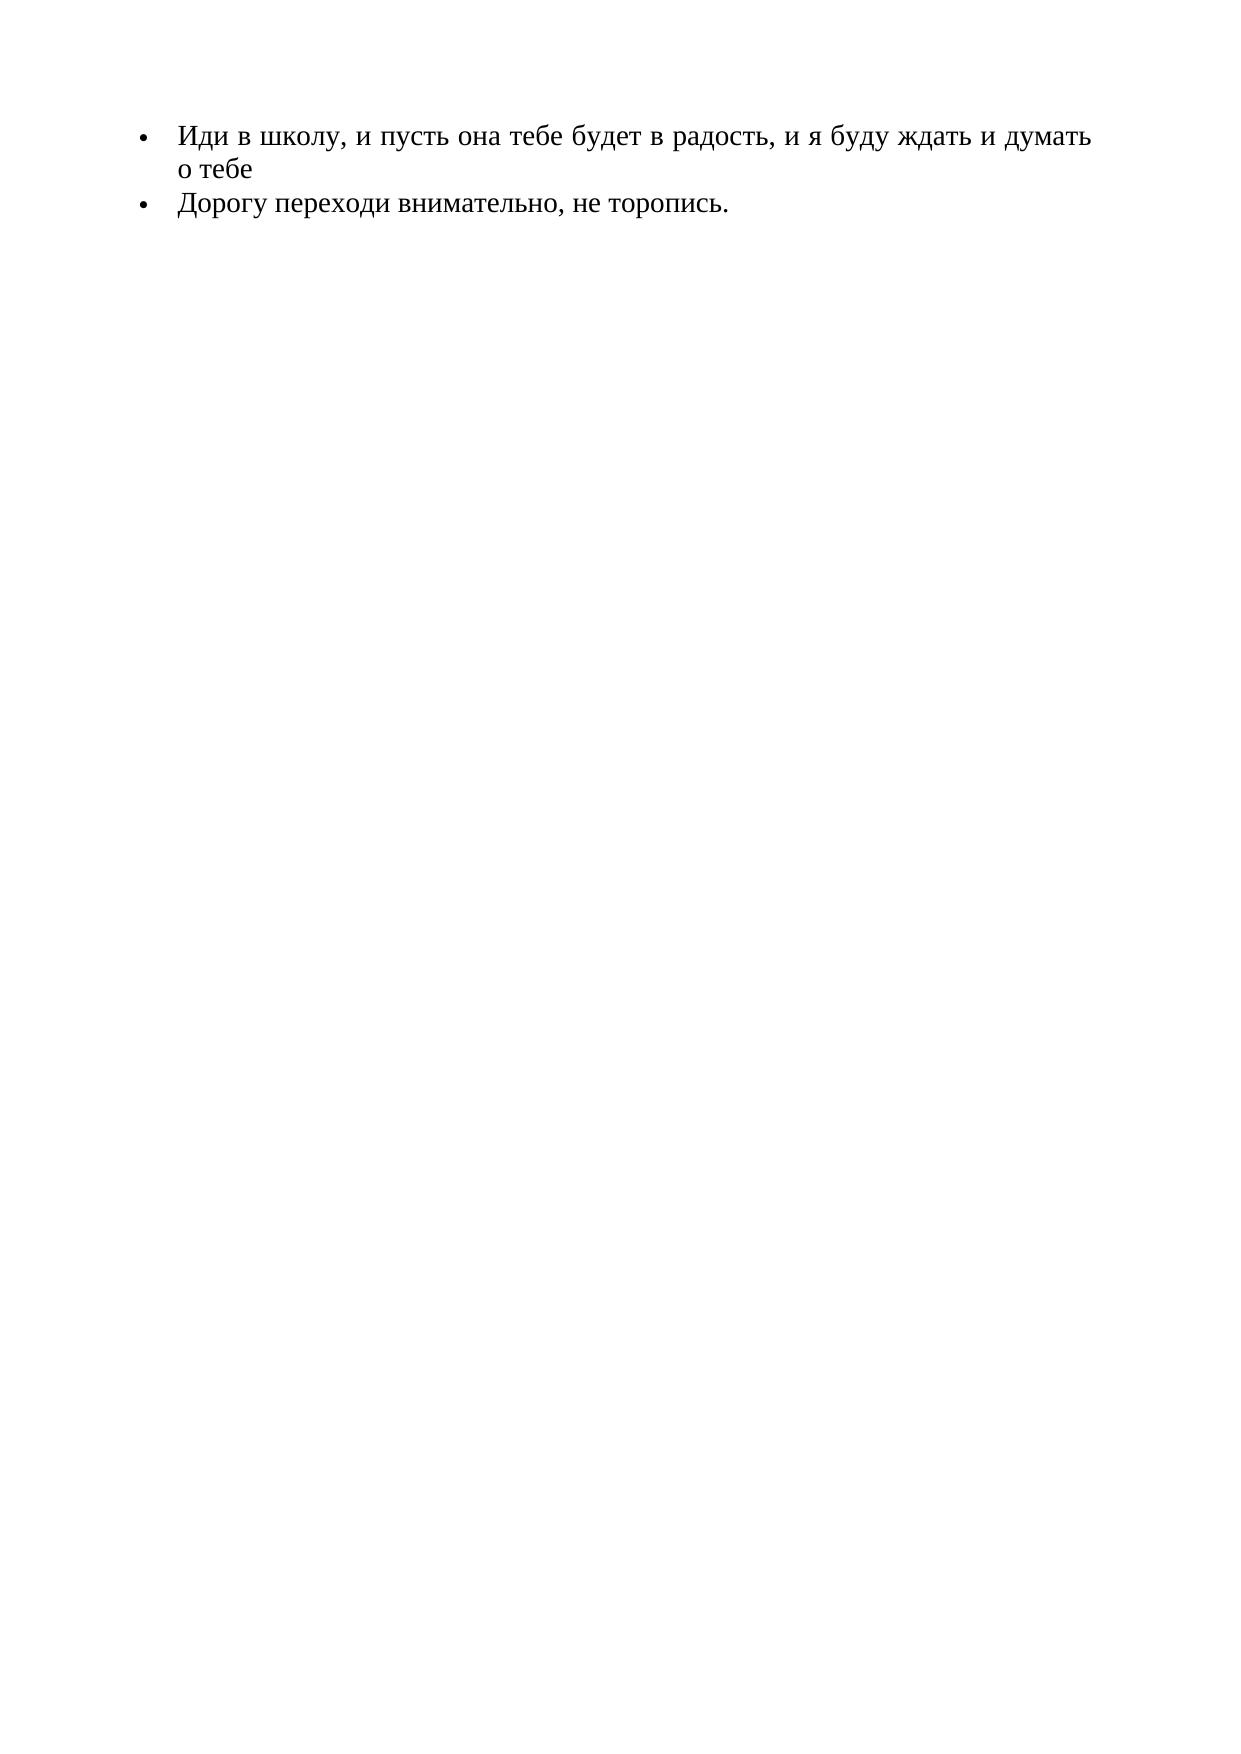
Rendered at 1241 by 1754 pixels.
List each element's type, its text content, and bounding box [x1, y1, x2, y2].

list Иди в школу, и пусть она тебе будет в радость, и я буду ждать и думать о тебе [140, 118, 1093, 185]
list Дорогу переходи внимательно, не торопись. [140, 185, 1093, 219]
